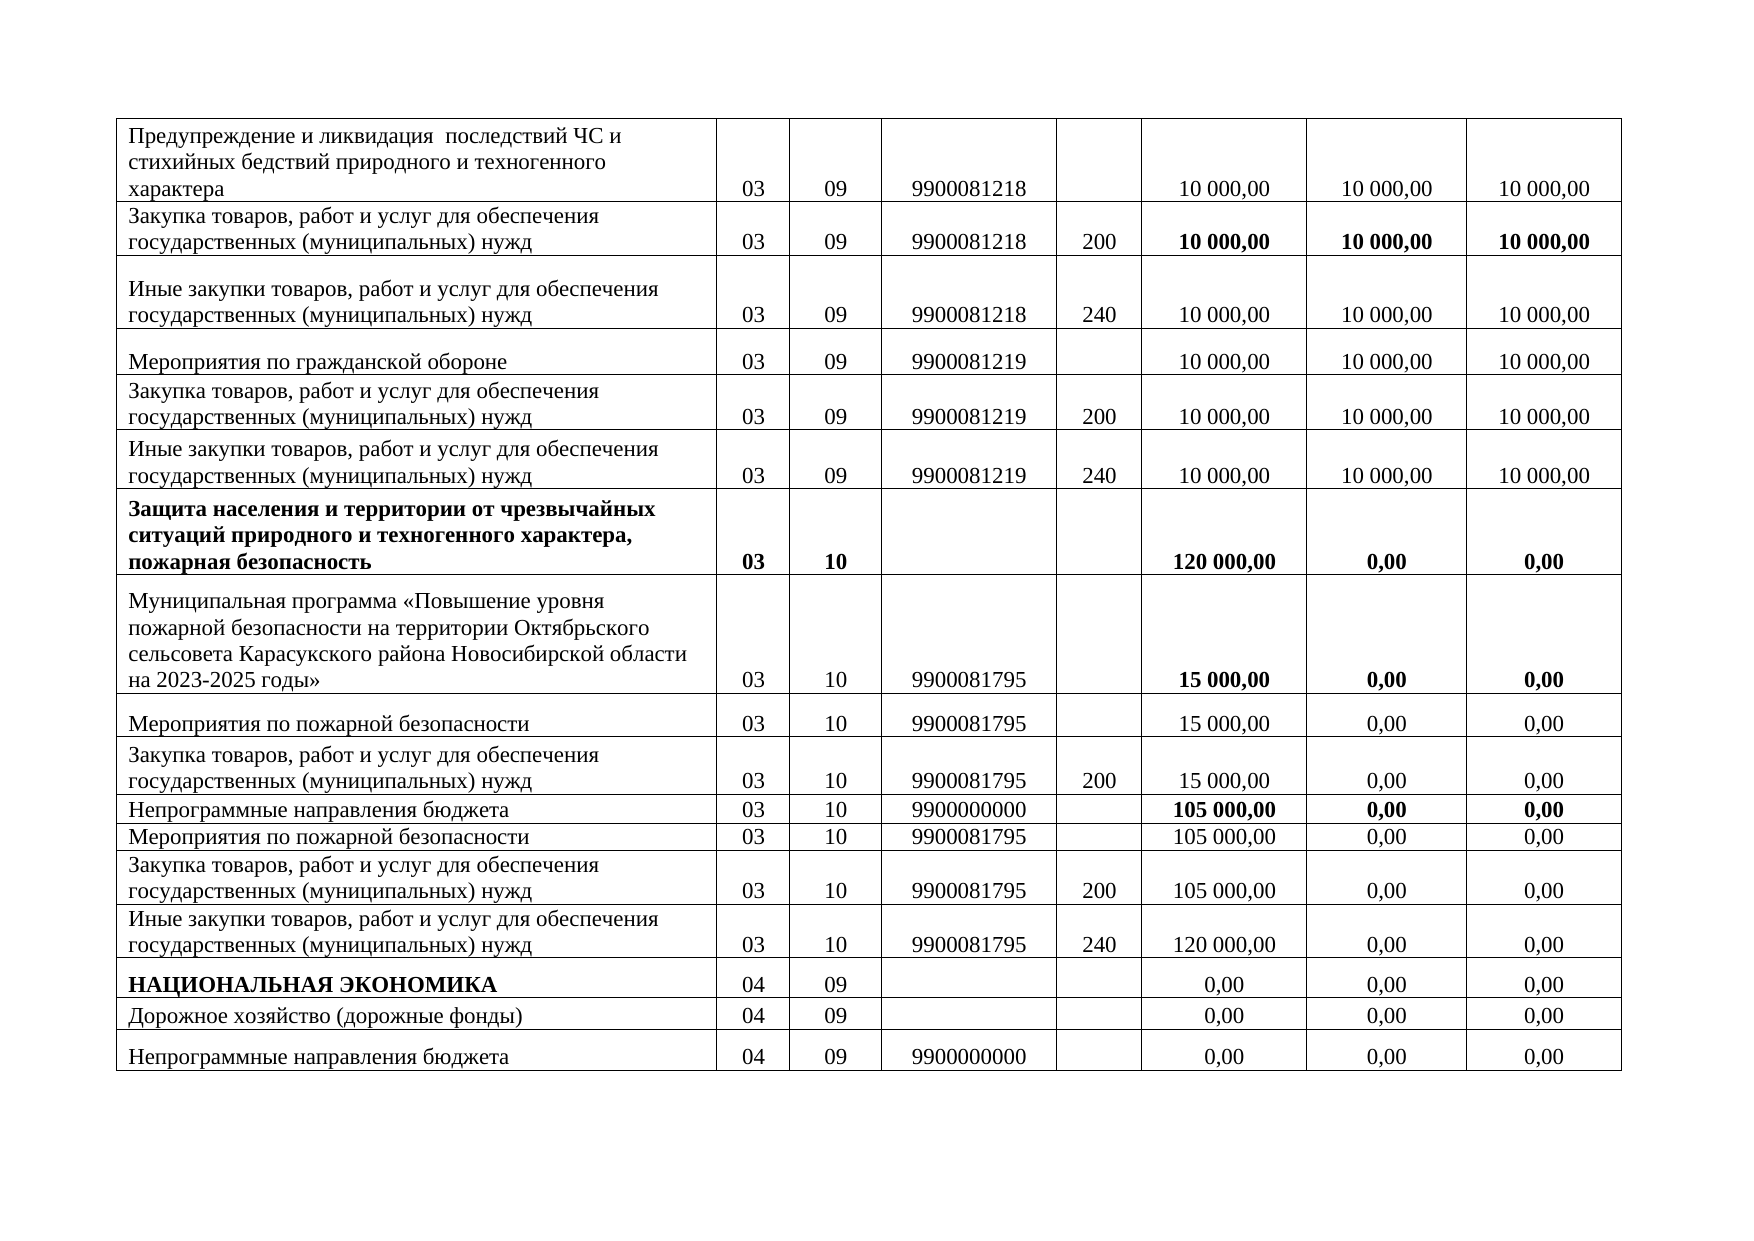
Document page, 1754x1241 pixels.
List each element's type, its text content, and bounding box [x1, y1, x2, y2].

table_cell [1057, 998, 1141, 1028]
table_cell 10 [790, 905, 881, 957]
table_cell 0,00 [1467, 998, 1621, 1028]
table_cell 04 [717, 1030, 789, 1069]
table_cell [1057, 1030, 1141, 1069]
table_cell 9900000000 [882, 795, 1056, 822]
table_cell [882, 998, 1056, 1028]
table_cell 0,00 [1467, 489, 1621, 574]
table_cell [1057, 575, 1141, 693]
table_cell 03 [717, 694, 789, 736]
table_cell [1057, 824, 1141, 850]
table_cell 10 000,00 [1142, 119, 1306, 201]
table_cell 105 000,00 [1142, 795, 1306, 822]
table_cell 200 [1057, 851, 1141, 903]
table_cell 0,00 [1467, 851, 1621, 903]
table_cell 0,00 [1307, 851, 1466, 903]
table_cell [882, 958, 1056, 997]
table_cell 9900081219 [882, 375, 1056, 429]
table_cell 0,00 [1307, 958, 1466, 997]
table_cell Непрограммные направления бюджета [117, 795, 716, 822]
table_cell 9900000000 [882, 1030, 1056, 1069]
table_cell 0,00 [1467, 795, 1621, 822]
table_cell 9900081795 [882, 824, 1056, 850]
table_cell 0,00 [1307, 824, 1466, 850]
table_cell 03 [717, 575, 789, 693]
table_cell 09 [790, 430, 881, 488]
table_cell 10 [790, 737, 881, 794]
table_cell 0,00 [1307, 795, 1466, 822]
table_cell 10 000,00 [1142, 256, 1306, 327]
table_cell 04 [717, 958, 789, 997]
table_cell 10 [790, 851, 881, 903]
table_cell [1057, 489, 1141, 574]
table_cell 0,00 [1467, 824, 1621, 850]
table_cell 10 000,00 [1467, 202, 1621, 255]
table_cell 0,00 [1307, 489, 1466, 574]
table_cell 10 000,00 [1307, 375, 1466, 429]
table_cell Непрограммные направления бюджета [117, 1030, 716, 1069]
table_cell 09 [790, 1030, 881, 1069]
table_cell 10 000,00 [1142, 202, 1306, 255]
table_cell Иные закупки товаров, работ и услуг для обеспечения государственных (муниципальных) нужд [117, 430, 716, 488]
table_cell 03 [717, 795, 789, 822]
table_cell 03 [717, 329, 789, 374]
table_cell 200 [1057, 375, 1141, 429]
table_cell [882, 489, 1056, 574]
table_cell Мероприятия по гражданской обороне [117, 329, 716, 374]
table_cell 200 [1057, 202, 1141, 255]
table_cell 0,00 [1307, 1030, 1466, 1069]
table_cell 10 000,00 [1307, 202, 1466, 255]
table_cell 03 [717, 256, 789, 327]
table_cell 10 000,00 [1142, 329, 1306, 374]
table_cell 0,00 [1307, 905, 1466, 957]
table_cell 0,00 [1142, 998, 1306, 1028]
table_cell 03 [717, 905, 789, 957]
table_cell Закупка товаров, работ и услуг для обеспечения государственных (муниципальных) нужд [117, 375, 716, 429]
table_cell 0,00 [1467, 694, 1621, 736]
table_cell Дорожное хозяйство (дорожные фонды) [117, 998, 716, 1028]
table_cell 03 [717, 851, 789, 903]
table_cell Защита населения и территории от чрезвычайных ситуаций природного и техногенного характера, пожарная безопасность [117, 489, 716, 574]
table_cell 9900081795 [882, 575, 1056, 693]
table_cell Мероприятия по пожарной безопасности [117, 694, 716, 736]
table_cell 0,00 [1142, 1030, 1306, 1069]
table_cell 03 [717, 375, 789, 429]
table_cell [1057, 795, 1141, 822]
table_cell 10 000,00 [1467, 119, 1621, 201]
table_cell 09 [790, 202, 881, 255]
table_cell 9900081795 [882, 737, 1056, 794]
table_cell Мероприятия по пожарной безопасности [117, 824, 716, 850]
table_cell 10 000,00 [1307, 430, 1466, 488]
table_cell 15 000,00 [1142, 575, 1306, 693]
table_cell 0,00 [1307, 694, 1466, 736]
table_cell 240 [1057, 256, 1141, 327]
table_cell 15 000,00 [1142, 694, 1306, 736]
table_cell 10 000,00 [1307, 329, 1466, 374]
table_cell 10 [790, 824, 881, 850]
table_cell 04 [717, 998, 789, 1028]
table_cell Предупреждение и ликвидация последствий ЧС и стихийных бедствий природного и техногенного характера [117, 119, 716, 201]
table_cell 09 [790, 119, 881, 201]
table_cell 10 [790, 694, 881, 736]
table_cell 0,00 [1307, 575, 1466, 693]
table_cell 200 [1057, 737, 1141, 794]
table_cell 0,00 [1467, 737, 1621, 794]
table_cell 9900081795 [882, 694, 1056, 736]
table_cell 03 [717, 119, 789, 201]
table_cell 15 000,00 [1142, 737, 1306, 794]
table_cell 03 [717, 202, 789, 255]
table_cell 03 [717, 489, 789, 574]
table_cell НАЦИОНАЛЬНАЯ ЭКОНОМИКА [117, 958, 716, 997]
table_cell 9900081795 [882, 851, 1056, 903]
table_cell [1057, 329, 1141, 374]
table_cell Закупка товаров, работ и услуг для обеспечения государственных (муниципальных) нужд [117, 737, 716, 794]
table_cell 09 [790, 958, 881, 997]
table_cell 10 000,00 [1467, 256, 1621, 327]
table_cell Закупка товаров, работ и услуг для обеспечения государственных (муниципальных) нужд [117, 202, 716, 255]
table_cell Иные закупки товаров, работ и услуг для обеспечения государственных (муниципальных) нужд [117, 905, 716, 957]
table_cell Муниципальная программа «Повышение уровня пожарной безопасности на территории Октябрьского сельсовета Карасукского района Новосибирской области на 2023-2025 годы» [117, 575, 716, 693]
table_cell 0,00 [1467, 958, 1621, 997]
table_cell 0,00 [1467, 905, 1621, 957]
table_cell 03 [717, 737, 789, 794]
table_cell 10 000,00 [1467, 329, 1621, 374]
table_cell 120 000,00 [1142, 905, 1306, 957]
table_cell 120 000,00 [1142, 489, 1306, 574]
table_cell 10 [790, 489, 881, 574]
table_cell 9900081218 [882, 256, 1056, 327]
table_cell 10 000,00 [1142, 375, 1306, 429]
table_cell 0,00 [1142, 958, 1306, 997]
table_cell 9900081219 [882, 430, 1056, 488]
table_cell [1057, 958, 1141, 997]
table_cell Иные закупки товаров, работ и услуг для обеспечения государственных (муниципальных) нужд [117, 256, 716, 327]
table_cell 0,00 [1467, 1030, 1621, 1069]
table_cell 10 [790, 575, 881, 693]
table_cell 10 000,00 [1307, 256, 1466, 327]
table_cell 0,00 [1467, 575, 1621, 693]
table_cell 9900081795 [882, 905, 1056, 957]
table_cell 09 [790, 329, 881, 374]
table_cell 10 000,00 [1142, 430, 1306, 488]
table_cell [1057, 119, 1141, 201]
table_cell 09 [790, 375, 881, 429]
table_cell 10 000,00 [1467, 430, 1621, 488]
table_cell Закупка товаров, работ и услуг для обеспечения государственных (муниципальных) нужд [117, 851, 716, 903]
table_cell 03 [717, 824, 789, 850]
table_cell 10 [790, 795, 881, 822]
table_cell 105 000,00 [1142, 851, 1306, 903]
table_cell 09 [790, 998, 881, 1028]
table_cell 9900081218 [882, 119, 1056, 201]
table_cell 0,00 [1307, 737, 1466, 794]
table_cell 10 000,00 [1467, 375, 1621, 429]
table_cell 03 [717, 430, 789, 488]
table_cell 240 [1057, 905, 1141, 957]
table_cell 105 000,00 [1142, 824, 1306, 850]
table_cell 09 [790, 256, 881, 327]
table_cell 10 000,00 [1307, 119, 1466, 201]
table_cell 9900081218 [882, 202, 1056, 255]
table_cell 0,00 [1307, 998, 1466, 1028]
table_cell 240 [1057, 430, 1141, 488]
table_cell 9900081219 [882, 329, 1056, 374]
table_cell [1057, 694, 1141, 736]
